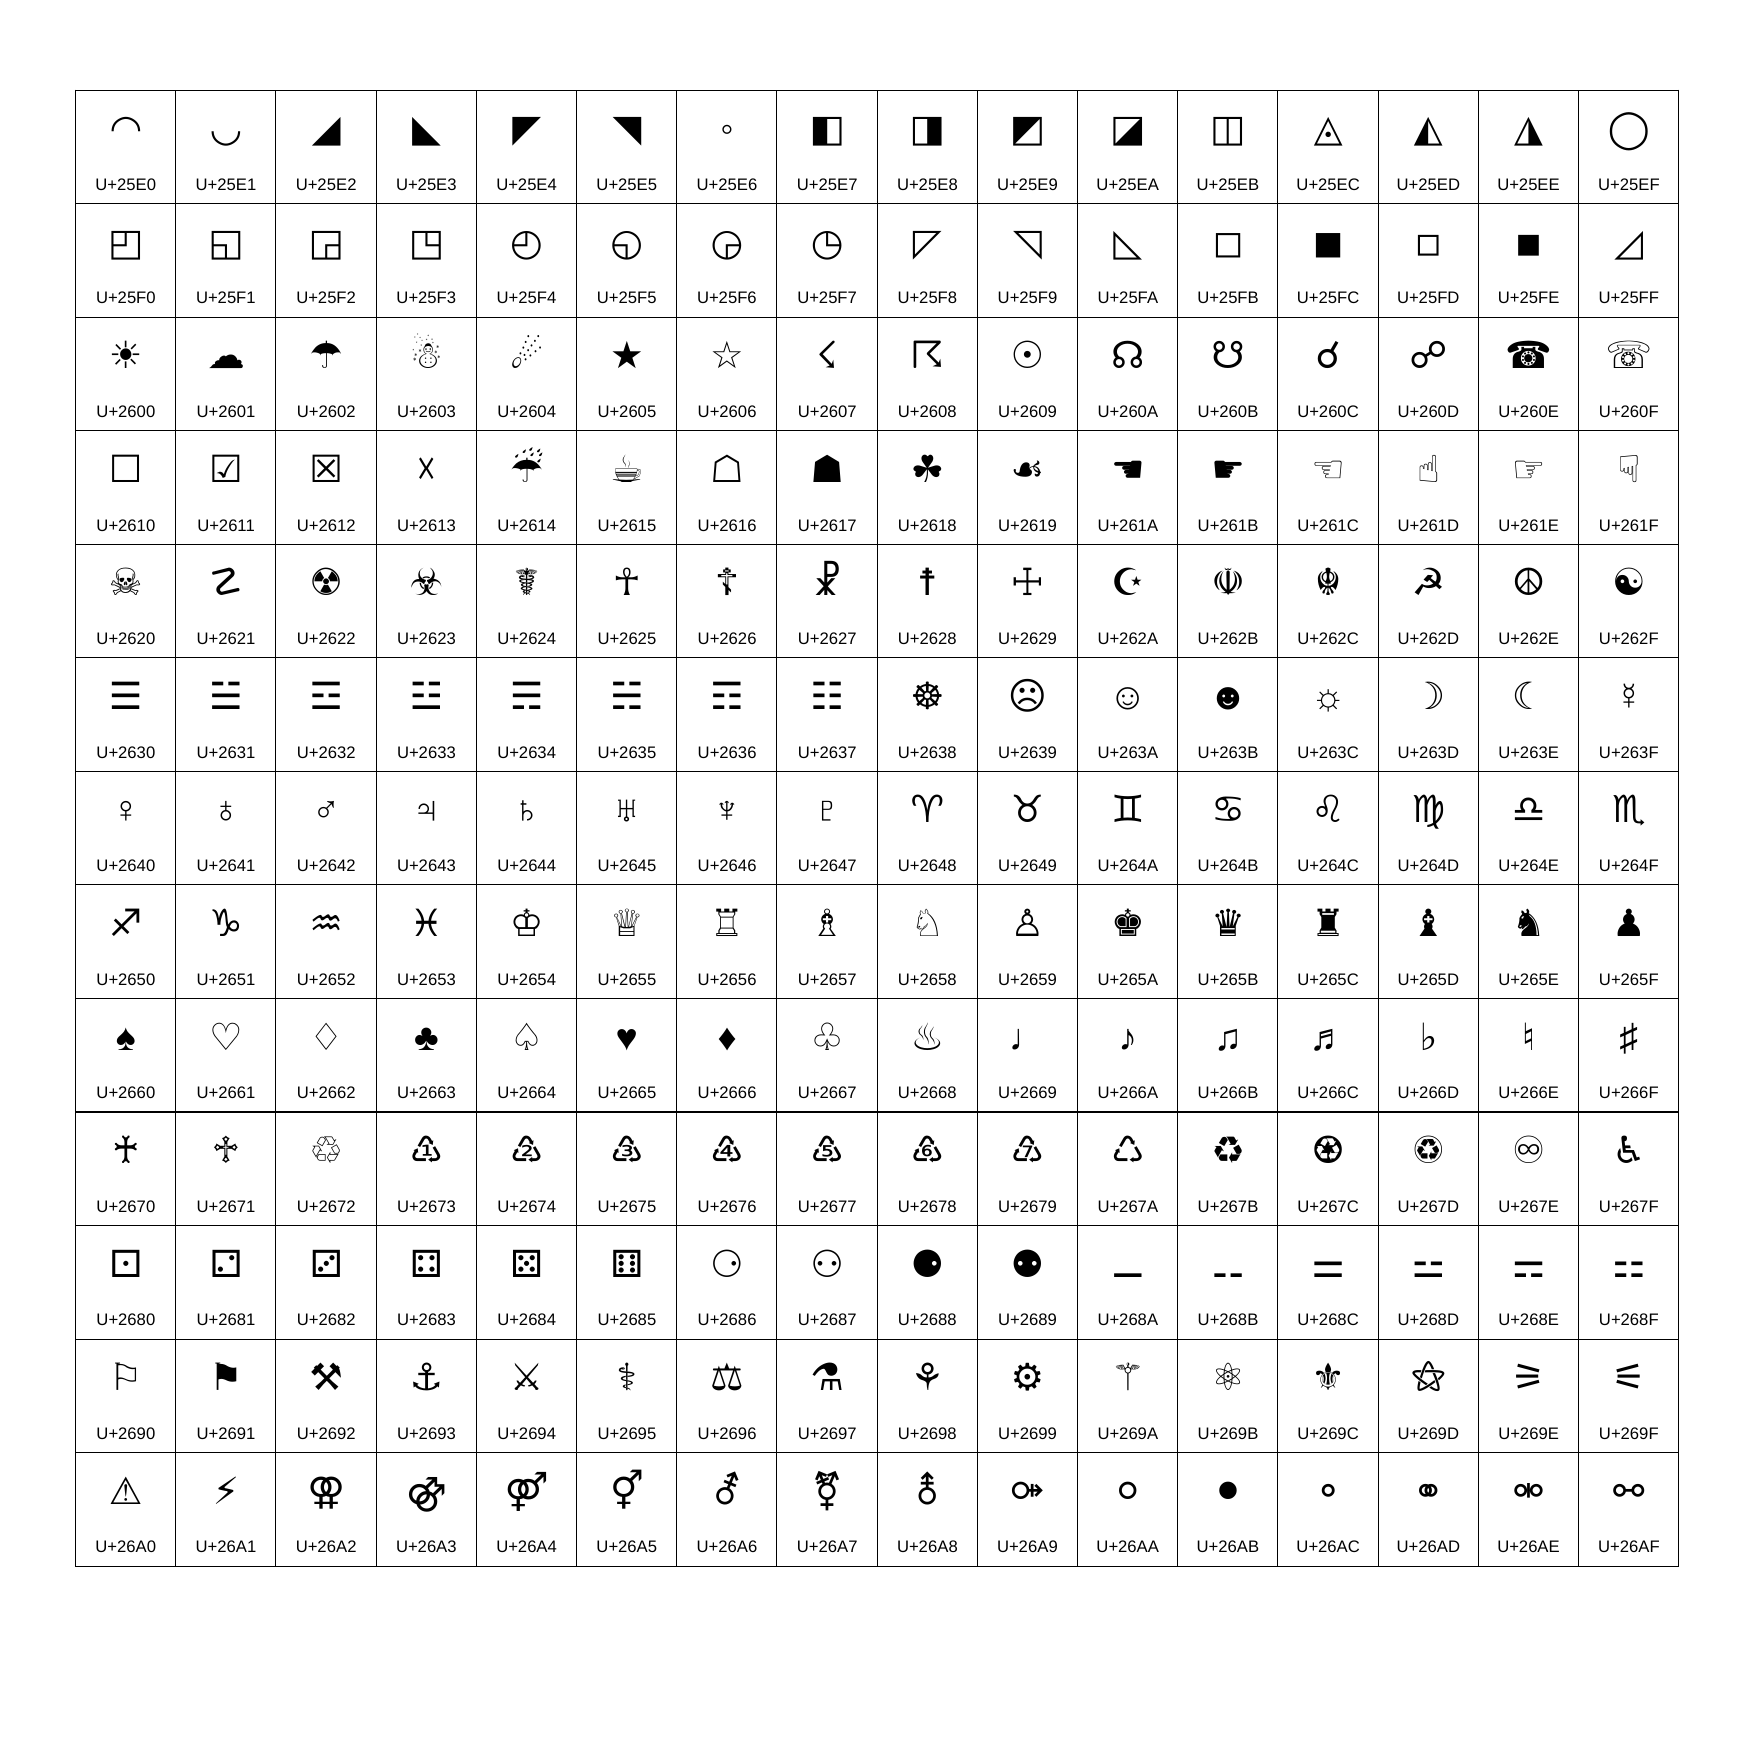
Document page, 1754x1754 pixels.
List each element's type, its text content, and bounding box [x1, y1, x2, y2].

table_cell ♊ U+264A [1078, 772, 1177, 884]
table_cell ⚯ U+26AF [1579, 1453, 1678, 1566]
table_cell ◥ U+25E5 [577, 91, 676, 203]
table_cell ☢ U+2622 [276, 545, 376, 657]
table_cell ⚤ U+26A4 [477, 1453, 576, 1566]
table_cell ♌ U+264C [1278, 772, 1378, 884]
table_cell ♈ U+2648 [878, 772, 977, 884]
table_cell ♻ U+267B [1178, 1113, 1277, 1225]
table_cell ☝ U+261D [1379, 431, 1478, 544]
table_cell ★ U+2605 [577, 318, 676, 430]
table_cell ♓ U+2653 [377, 885, 476, 998]
table_cell ☽ U+263D [1379, 658, 1478, 771]
table_cell ☤ U+2624 [477, 545, 576, 657]
table_cell ⚙ U+2699 [978, 1340, 1077, 1452]
table_cell ♥ U+2665 [577, 999, 676, 1111]
table_cell ⚃ U+2683 [377, 1226, 476, 1338]
table_cell ⚘ U+2698 [878, 1340, 977, 1452]
table_cell ☍ U+260D [1379, 318, 1478, 430]
table_cell ⚐ U+2690 [76, 1340, 175, 1452]
table_cell ⚢ U+26A2 [276, 1453, 376, 1566]
table_cell ☓ U+2613 [377, 431, 476, 544]
table_cell ☂ U+2602 [276, 318, 376, 430]
table_cell ♗ U+2657 [777, 885, 877, 998]
table_cell ◵ U+25F5 [577, 204, 676, 317]
table_cell ☪ U+262A [1078, 545, 1177, 657]
table_cell ⚍ U+268D [1379, 1226, 1478, 1338]
table_cell ◨ U+25E8 [878, 91, 977, 203]
table_cell ♿ U+267F [1579, 1113, 1678, 1225]
table_cell ♪ U+266A [1078, 999, 1177, 1111]
table_cell ♁ U+2641 [176, 772, 275, 884]
table_cell ☳ U+2633 [377, 658, 476, 771]
table_cell ◿ U+25FF [1579, 204, 1678, 317]
table_cell ♋ U+264B [1178, 772, 1277, 884]
table_cell ☃ U+2603 [377, 318, 476, 430]
table_cell ♼ U+267C [1278, 1113, 1378, 1225]
table_cell ⚡ U+26A1 [176, 1453, 275, 1566]
table_cell ♷ U+2677 [777, 1113, 877, 1225]
table_cell ☗ U+2617 [777, 431, 877, 544]
table_cell ☱ U+2631 [176, 658, 275, 771]
table_cell ♣ U+2663 [377, 999, 476, 1111]
table_cell ⚪ U+26AA [1078, 1453, 1177, 1566]
table_cell ⚌ U+268C [1278, 1226, 1378, 1338]
table_cell ◰ U+25F0 [76, 204, 175, 317]
table_cell ◩ U+25E9 [978, 91, 1077, 203]
table_cell ♨ U+2668 [878, 999, 977, 1111]
table_cell ♱ U+2671 [176, 1113, 275, 1225]
table_cell ⚈ U+2688 [878, 1226, 977, 1338]
table_cell ◹ U+25F9 [978, 204, 1077, 317]
table_cell ☟ U+261F [1579, 431, 1678, 544]
table_cell ⚜ U+269C [1278, 1340, 1378, 1452]
table_cell ☼ U+263C [1278, 658, 1378, 771]
table_cell ⚗ U+2697 [777, 1340, 877, 1452]
table_cell ♠ U+2660 [76, 999, 175, 1111]
table_cell ☺ U+263A [1078, 658, 1177, 771]
table_cell ☘ U+2618 [878, 431, 977, 544]
table_cell ♇ U+2647 [777, 772, 877, 884]
table_cell ☊ U+260A [1078, 318, 1177, 430]
table_cell ☸ U+2638 [878, 658, 977, 771]
table_cell ♚ U+265A [1078, 885, 1177, 998]
table_cell ⚟ U+269F [1579, 1340, 1678, 1452]
table_cell ⚬ U+26AC [1278, 1453, 1378, 1566]
table_cell ☄ U+2604 [477, 318, 576, 430]
table_cell ◺ U+25FA [1078, 204, 1177, 317]
table_cell ☇ U+2607 [777, 318, 877, 430]
table_cell ◢ U+25E2 [276, 91, 376, 203]
table_cell ⚓ U+2693 [377, 1340, 476, 1452]
table_cell ☡ U+2621 [176, 545, 275, 657]
table_cell ♴ U+2674 [477, 1113, 576, 1225]
table_cell ◻ U+25FB [1178, 204, 1277, 317]
table_cell ◱ U+25F1 [176, 204, 275, 317]
table_cell ⚒ U+2692 [276, 1340, 376, 1452]
table_cell ☧ U+2627 [777, 545, 877, 657]
table_cell ☖ U+2616 [677, 431, 776, 544]
table_cell ☠ U+2620 [76, 545, 175, 657]
table_cell ⚚ U+269A [1078, 1340, 1177, 1452]
table_cell ♡ U+2661 [176, 999, 275, 1111]
table_cell ♫ U+266B [1178, 999, 1277, 1111]
table_cell ♵ U+2675 [577, 1113, 676, 1225]
table_cell ♢ U+2662 [276, 999, 376, 1111]
table_cell ☕ U+2615 [577, 431, 676, 544]
table_cell ☌ U+260C [1278, 318, 1378, 430]
table_cell ♏ U+264F [1579, 772, 1678, 884]
table_cell ◷ U+25F7 [777, 204, 877, 317]
table_cell ⚊ U+268A [1078, 1226, 1177, 1338]
table_cell ⚀ U+2680 [76, 1226, 175, 1338]
table_cell ♭ U+266D [1379, 999, 1478, 1111]
table_cell ♎ U+264E [1479, 772, 1578, 884]
table_cell ◸ U+25F8 [878, 204, 977, 317]
table_cell ♛ U+265B [1178, 885, 1277, 998]
table_cell ♟ U+265F [1579, 885, 1678, 998]
table_cell ◤ U+25E4 [477, 91, 576, 203]
table_cell ♆ U+2646 [677, 772, 776, 884]
table_cell ⚄ U+2684 [477, 1226, 576, 1338]
table_cell ♩ U+2669 [978, 999, 1077, 1111]
table_cell ♹ U+2679 [978, 1113, 1077, 1225]
table_cell ☴ U+2634 [477, 658, 576, 771]
table_cell ♂ U+2642 [276, 772, 376, 884]
table_cell ♶ U+2676 [677, 1113, 776, 1225]
table_cell ⚕ U+2695 [577, 1340, 676, 1452]
table_cell ◴ U+25F4 [477, 204, 576, 317]
table_cell ☷ U+2637 [777, 658, 877, 771]
table_cell ⚧ U+26A7 [777, 1453, 877, 1566]
table_cell ⚔ U+2694 [477, 1340, 576, 1452]
table_cell ☮ U+262E [1479, 545, 1578, 657]
table_cell ◫ U+25EB [1178, 91, 1277, 203]
table_cell ☣ U+2623 [377, 545, 476, 657]
table_cell ♝ U+265D [1379, 885, 1478, 998]
table_cell ◠ U+25E0 [76, 91, 175, 203]
table_cell ⚖ U+2696 [677, 1340, 776, 1452]
table_cell ☯ U+262F [1579, 545, 1678, 657]
table_cell ☬ U+262C [1278, 545, 1378, 657]
table_cell ⚅ U+2685 [577, 1226, 676, 1338]
table_cell ☨ U+2628 [878, 545, 977, 657]
table_cell ♒ U+2652 [276, 885, 376, 998]
table_cell ⚩ U+26A9 [978, 1453, 1077, 1566]
table_cell ♔ U+2654 [477, 885, 576, 998]
table_cell ⚫ U+26AB [1178, 1453, 1277, 1566]
table_cell ◶ U+25F6 [677, 204, 776, 317]
table_cell ⚦ U+26A6 [677, 1453, 776, 1566]
table_cell ☋ U+260B [1178, 318, 1277, 430]
table_cell ⚎ U+268E [1479, 1226, 1578, 1338]
table_cell ☥ U+2625 [577, 545, 676, 657]
table_cell ♳ U+2673 [377, 1113, 476, 1225]
table_cell ☀ U+2600 [76, 318, 175, 430]
table_cell ♬ U+266C [1278, 999, 1378, 1111]
table_cell ☭ U+262D [1379, 545, 1478, 657]
table_cell ◪ U+25EA [1078, 91, 1177, 203]
table_cell ♍ U+264D [1379, 772, 1478, 884]
table_cell ♞ U+265E [1479, 885, 1578, 998]
table_cell ☩ U+2629 [978, 545, 1077, 657]
table_cell ⚠ U+26A0 [76, 1453, 175, 1566]
table_cell ◯ U+25EF [1579, 91, 1678, 203]
table_cell ♖ U+2656 [677, 885, 776, 998]
table_cell ◡ U+25E1 [176, 91, 275, 203]
table_cell ⚮ U+26AE [1479, 1453, 1578, 1566]
table_cell ◳ U+25F3 [377, 204, 476, 317]
table_cell ♅ U+2645 [577, 772, 676, 884]
table_cell ♃ U+2643 [377, 772, 476, 884]
table_cell ☞ U+261E [1479, 431, 1578, 544]
table_cell ☶ U+2636 [677, 658, 776, 771]
table_cell ♯ U+266F [1579, 999, 1678, 1111]
table_cell ☑ U+2611 [176, 431, 275, 544]
table_cell ♽ U+267D [1379, 1113, 1478, 1225]
table_cell ☒ U+2612 [276, 431, 376, 544]
table_cell ♮ U+266E [1479, 999, 1578, 1111]
table_cell ☎ U+260E [1479, 318, 1578, 430]
table_cell ♺ U+267A [1078, 1113, 1177, 1225]
table_cell ♰ U+2670 [76, 1113, 175, 1225]
table_cell ◾ U+25FE [1479, 204, 1578, 317]
table_cell ⚂ U+2682 [276, 1226, 376, 1338]
table_cell ◲ U+25F2 [276, 204, 376, 317]
table_cell ⚁ U+2681 [176, 1226, 275, 1338]
table_cell ☰ U+2630 [76, 658, 175, 771]
table_cell ⚥ U+26A5 [577, 1453, 676, 1566]
table_cell ⚑ U+2691 [176, 1340, 275, 1452]
table_cell ☐ U+2610 [76, 431, 175, 544]
table_cell ☁ U+2601 [176, 318, 275, 430]
table_cell ⚋ U+268B [1178, 1226, 1277, 1338]
table_cell ◣ U+25E3 [377, 91, 476, 203]
table_cell ⚇ U+2687 [777, 1226, 877, 1338]
table_cell ☫ U+262B [1178, 545, 1277, 657]
table_cell ♾ U+267E [1479, 1113, 1578, 1225]
table_cell ♉ U+2649 [978, 772, 1077, 884]
table_cell ⚞ U+269E [1479, 1340, 1578, 1452]
table_cell ☲ U+2632 [276, 658, 376, 771]
table_cell ◭ U+25ED [1379, 91, 1478, 203]
table_cell ♜ U+265C [1278, 885, 1378, 998]
table_cell ♕ U+2655 [577, 885, 676, 998]
table_cell ☿ U+263F [1579, 658, 1678, 771]
table_cell ♤ U+2664 [477, 999, 576, 1111]
table_cell ⚝ U+269D [1379, 1340, 1478, 1452]
table_cell ☆ U+2606 [677, 318, 776, 430]
table_cell ☔ U+2614 [477, 431, 576, 544]
table_cell ◽ U+25FD [1379, 204, 1478, 317]
table_cell ⚣ U+26A3 [377, 1453, 476, 1566]
table_cell ☾ U+263E [1479, 658, 1578, 771]
table_cell ⚭ U+26AD [1379, 1453, 1478, 1566]
table_cell ☹ U+2639 [978, 658, 1077, 771]
table_cell ⚏ U+268F [1579, 1226, 1678, 1338]
table_cell ♸ U+2678 [878, 1113, 977, 1225]
table_cell ⚉ U+2689 [978, 1226, 1077, 1338]
table_cell ♧ U+2667 [777, 999, 877, 1111]
table_cell ☏ U+260F [1579, 318, 1678, 430]
table_cell ◼ U+25FC [1278, 204, 1378, 317]
table_cell ♀ U+2640 [76, 772, 175, 884]
table_cell ⚨ U+26A8 [878, 1453, 977, 1566]
table_cell ⚆ U+2686 [677, 1226, 776, 1338]
table_cell ☈ U+2608 [878, 318, 977, 430]
table_cell ♑ U+2651 [176, 885, 275, 998]
table_cell ♲ U+2672 [276, 1113, 376, 1225]
table_cell ☚ U+261A [1078, 431, 1177, 544]
table_cell ☛ U+261B [1178, 431, 1277, 544]
table_cell ☜ U+261C [1278, 431, 1378, 544]
table_cell ♄ U+2644 [477, 772, 576, 884]
table_cell ⚛ U+269B [1178, 1340, 1277, 1452]
table_cell ☙ U+2619 [978, 431, 1077, 544]
table_cell ♙ U+2659 [978, 885, 1077, 998]
table_cell ♐ U+2650 [76, 885, 175, 998]
table_cell ☉ U+2609 [978, 318, 1077, 430]
table_cell ◮ U+25EE [1479, 91, 1578, 203]
table_cell ☦ U+2626 [677, 545, 776, 657]
table_cell ☵ U+2635 [577, 658, 676, 771]
table_cell ◧ U+25E7 [777, 91, 877, 203]
table_cell ◦ U+25E6 [677, 91, 776, 203]
table_cell ◬ U+25EC [1278, 91, 1378, 203]
table_cell ☻ U+263B [1178, 658, 1277, 771]
table_cell ♘ U+2658 [878, 885, 977, 998]
table_cell ♦ U+2666 [677, 999, 776, 1111]
